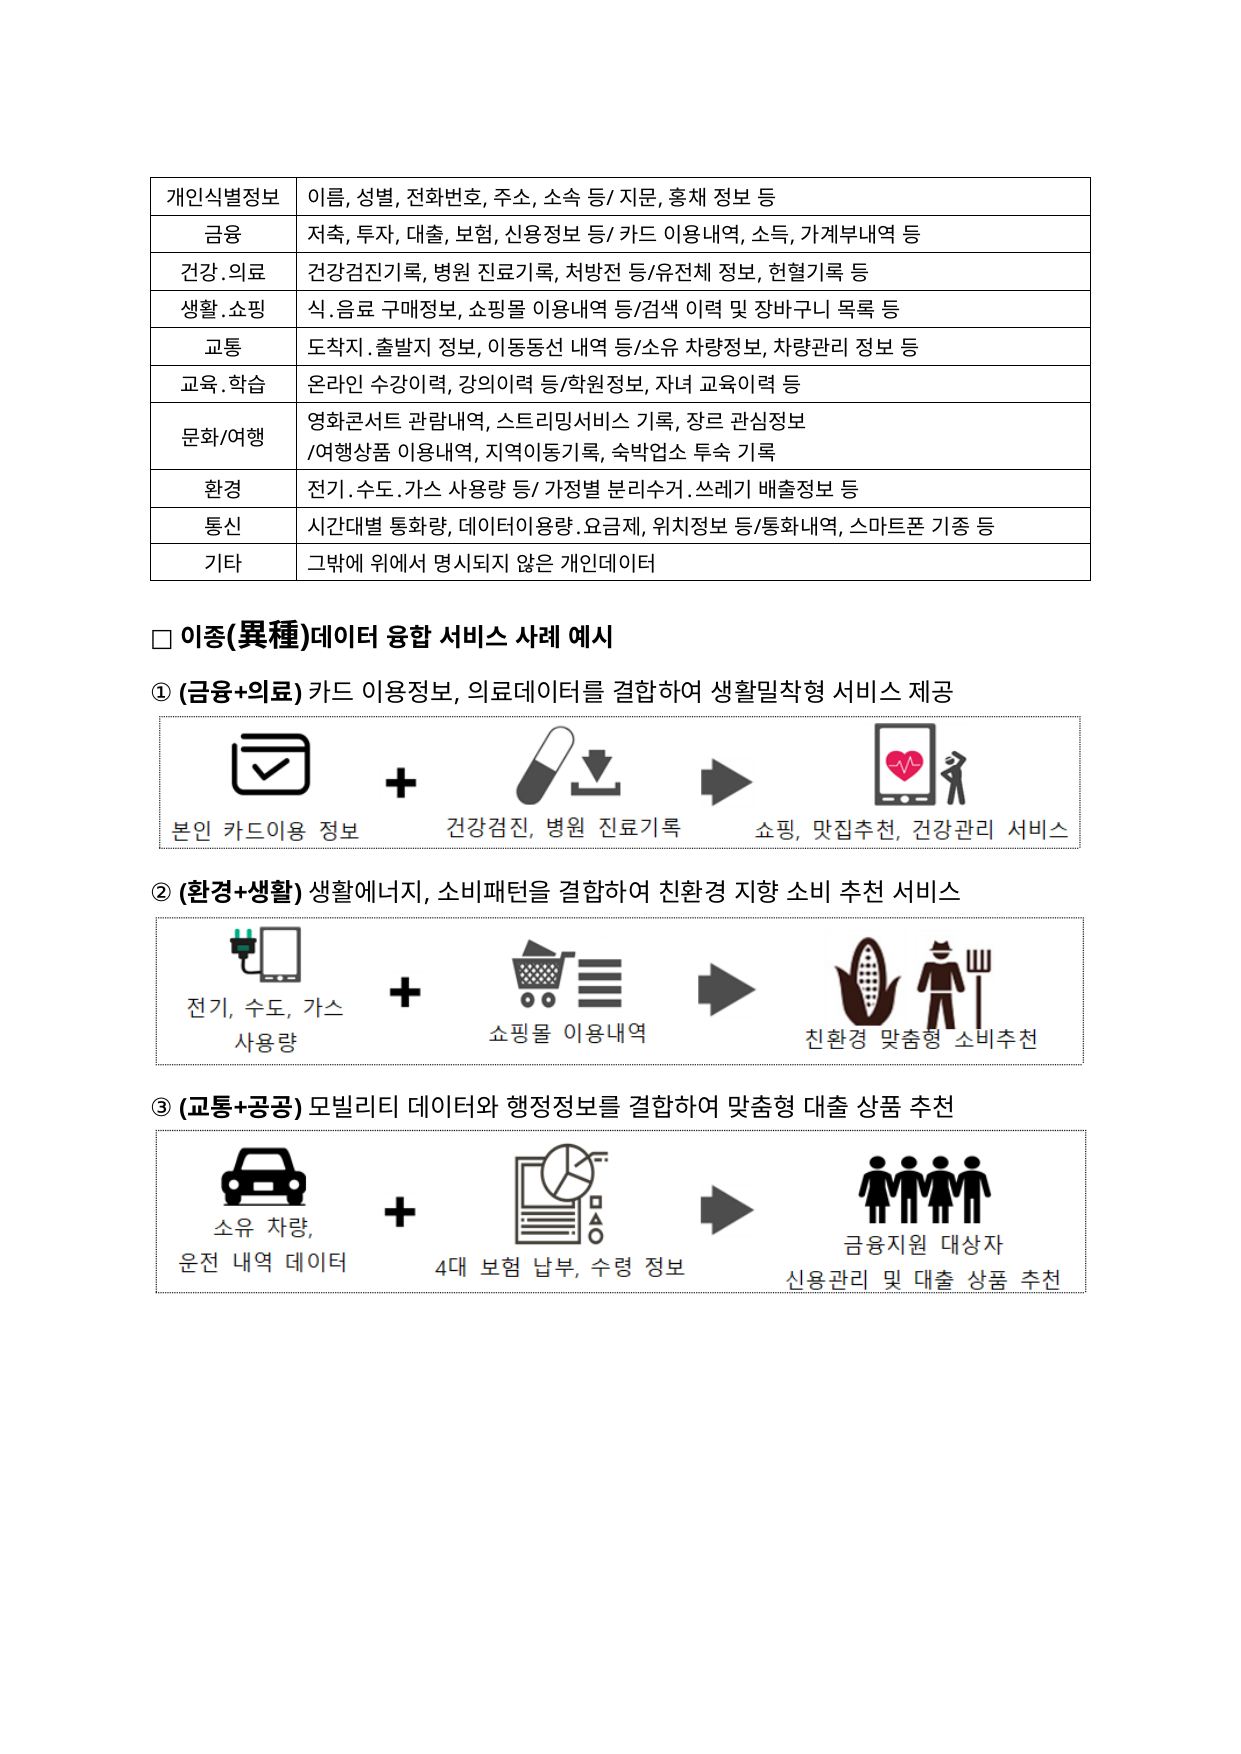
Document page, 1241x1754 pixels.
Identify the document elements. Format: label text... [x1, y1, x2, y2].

table_cell 전기․수도․가스 사용량 등/ 가정별 분리수거․쓰레기 배출정보 등 [297, 470, 1090, 507]
table_cell 그밖에 위에서 명시되지 않은 개인데이터 [297, 544, 1090, 580]
text □ 이종(異種)데이터 융합 서비스 사례 예시 [150, 610, 1090, 656]
table_cell 금융 [151, 216, 296, 252]
table_cell 기타 [151, 544, 296, 580]
table_cell 이름, 성별, 전화번호, 주소, 소속 등/ 지문, 홍채 정보 등 [297, 178, 1090, 215]
list (교통+공공) 모빌리티 데이터와 행정정보를 결합하여 맞춤형 대출 상품 추천 [150, 1087, 1090, 1123]
table_cell 저축, 투자, 대출, 보험, 신용정보 등/ 카드 이용내역, 소득, 가계부내역 등 [297, 216, 1090, 252]
picture [150, 908, 1091, 1070]
table_cell 생활․쇼핑 [151, 291, 296, 327]
table_cell 교육․학습 [151, 366, 296, 402]
table_cell 도착지․출발지 정보, 이동동선 내역 등/소유 차량정보, 차량관리 정보 등 [297, 328, 1090, 365]
table_cell 문화/여행 [151, 403, 296, 469]
table_cell 영화콘서트 관람내역, 스트리밍서비스 기록, 장르 관심정보 /여행상품 이용내역, 지역이동기록, 숙박업소 투숙 기록 [297, 403, 1090, 469]
picture [150, 708, 1091, 856]
table_cell 건강․의료 [151, 253, 296, 290]
table_cell 건강검진기록, 병원 진료기록, 처방전 등/유전체 정보, 헌혈기록 등 [297, 253, 1090, 290]
table_cell 통신 [151, 508, 296, 543]
table_cell 시간대별 통화량, 데이터이용량․요금제, 위치정보 등/통화내역, 스마트폰 기종 등 [297, 508, 1090, 543]
table_cell 온라인 수강이력, 강의이력 등/학원정보, 자녀 교육이력 등 [297, 366, 1090, 402]
table_cell 환경 [151, 470, 296, 507]
picture [150, 1123, 1091, 1298]
table_cell 개인식별정보 [151, 178, 296, 215]
table_cell 식․음료 구매정보, 쇼핑몰 이용내역 등/검색 이력 및 장바구니 목록 등 [297, 291, 1090, 327]
table_cell 교통 [151, 328, 296, 365]
list (환경+생활) 생활에너지, 소비패턴을 결합하여 친환경 지향 소비 추천 서비스 [150, 872, 1090, 908]
list (금융+의료) 카드 이용정보, 의료데이터를 결합하여 생활밀착형 서비스 제공 [150, 673, 1090, 708]
